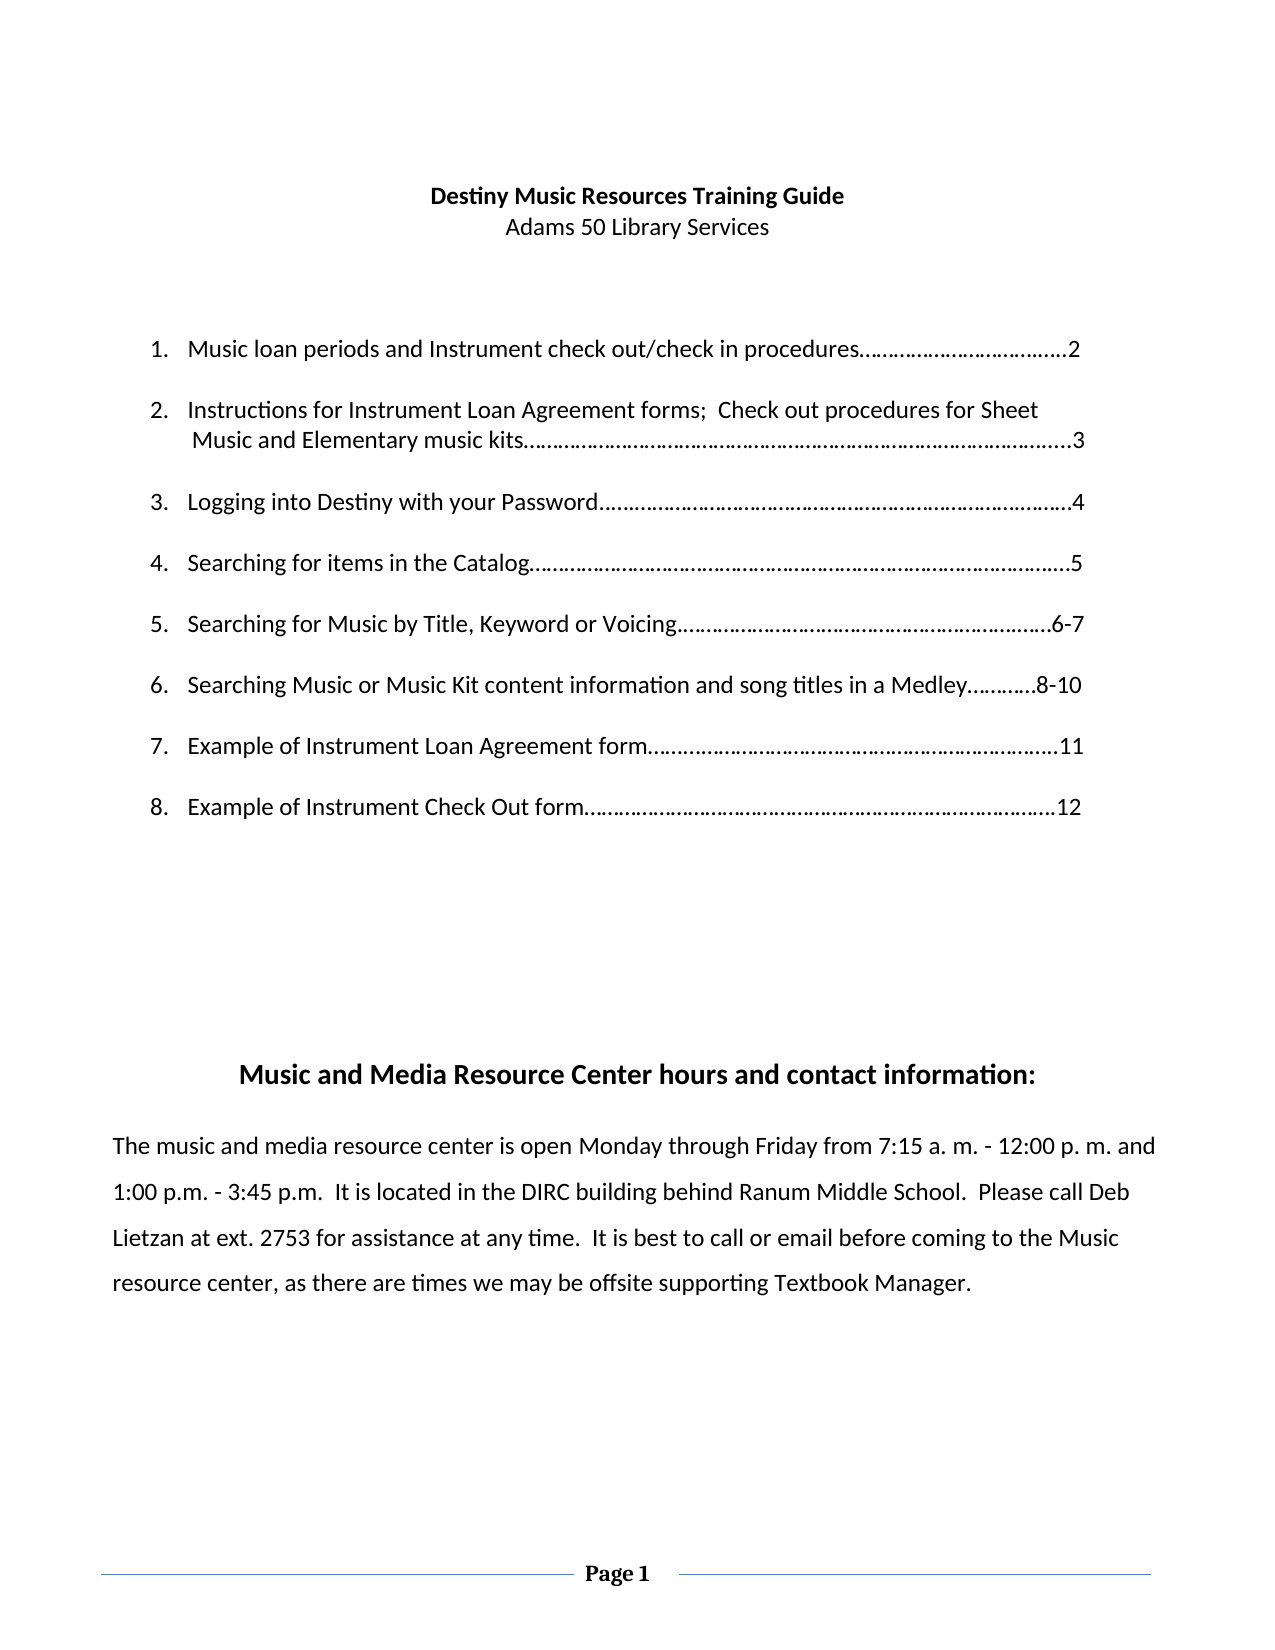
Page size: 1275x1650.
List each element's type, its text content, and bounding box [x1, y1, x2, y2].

list Example of Instrument Loan Agreement form……...……………………………………………………..11 [150, 730, 1162, 760]
list Music loan periods and Instrument check out/check in procedures………………………….…..2 [150, 333, 1162, 364]
text Music and Media Resource Center hours and contact information: [112, 1056, 1162, 1092]
list Instructions for Instrument Loan Agreement forms; Check out procedures for Sheet [150, 394, 1162, 425]
list Searching for Music by Title, Keyword or Voicing.………………………………………………….……6-7 [150, 608, 1162, 638]
list Example of Instrument Check Out form……………………………………………………………………….12 [150, 791, 1162, 821]
text The music and media resource center is open Monday through Friday from 7:15 a. m. - 12:00 p. m. and 1:00 p.m. - 3:45 p.m. It is located in the DIRC building behind Ranum Middle School. Please call Deb Lietzan at ext. 2753 for assistance at any time. It is best to call or email before coming to the Music resource center, as there are times we may be offsite supporting Textbook Manager. [112, 1130, 1162, 1298]
list Searching for items in the Catalog……………………………………………………………………………….…5 [150, 547, 1162, 577]
list Searching Music or Music Kit content information and song titles in a Medley…………8-10 [150, 669, 1162, 699]
list Logging into Destiny with your Password..….………………………………………………………….………4 [150, 486, 1162, 516]
text Music and Elementary music kits……………………………………………………………………………….....3 [112, 425, 1162, 455]
text Adams 50 Library Services [112, 211, 1162, 242]
text Destiny Music Resources Training Guide [112, 181, 1162, 211]
